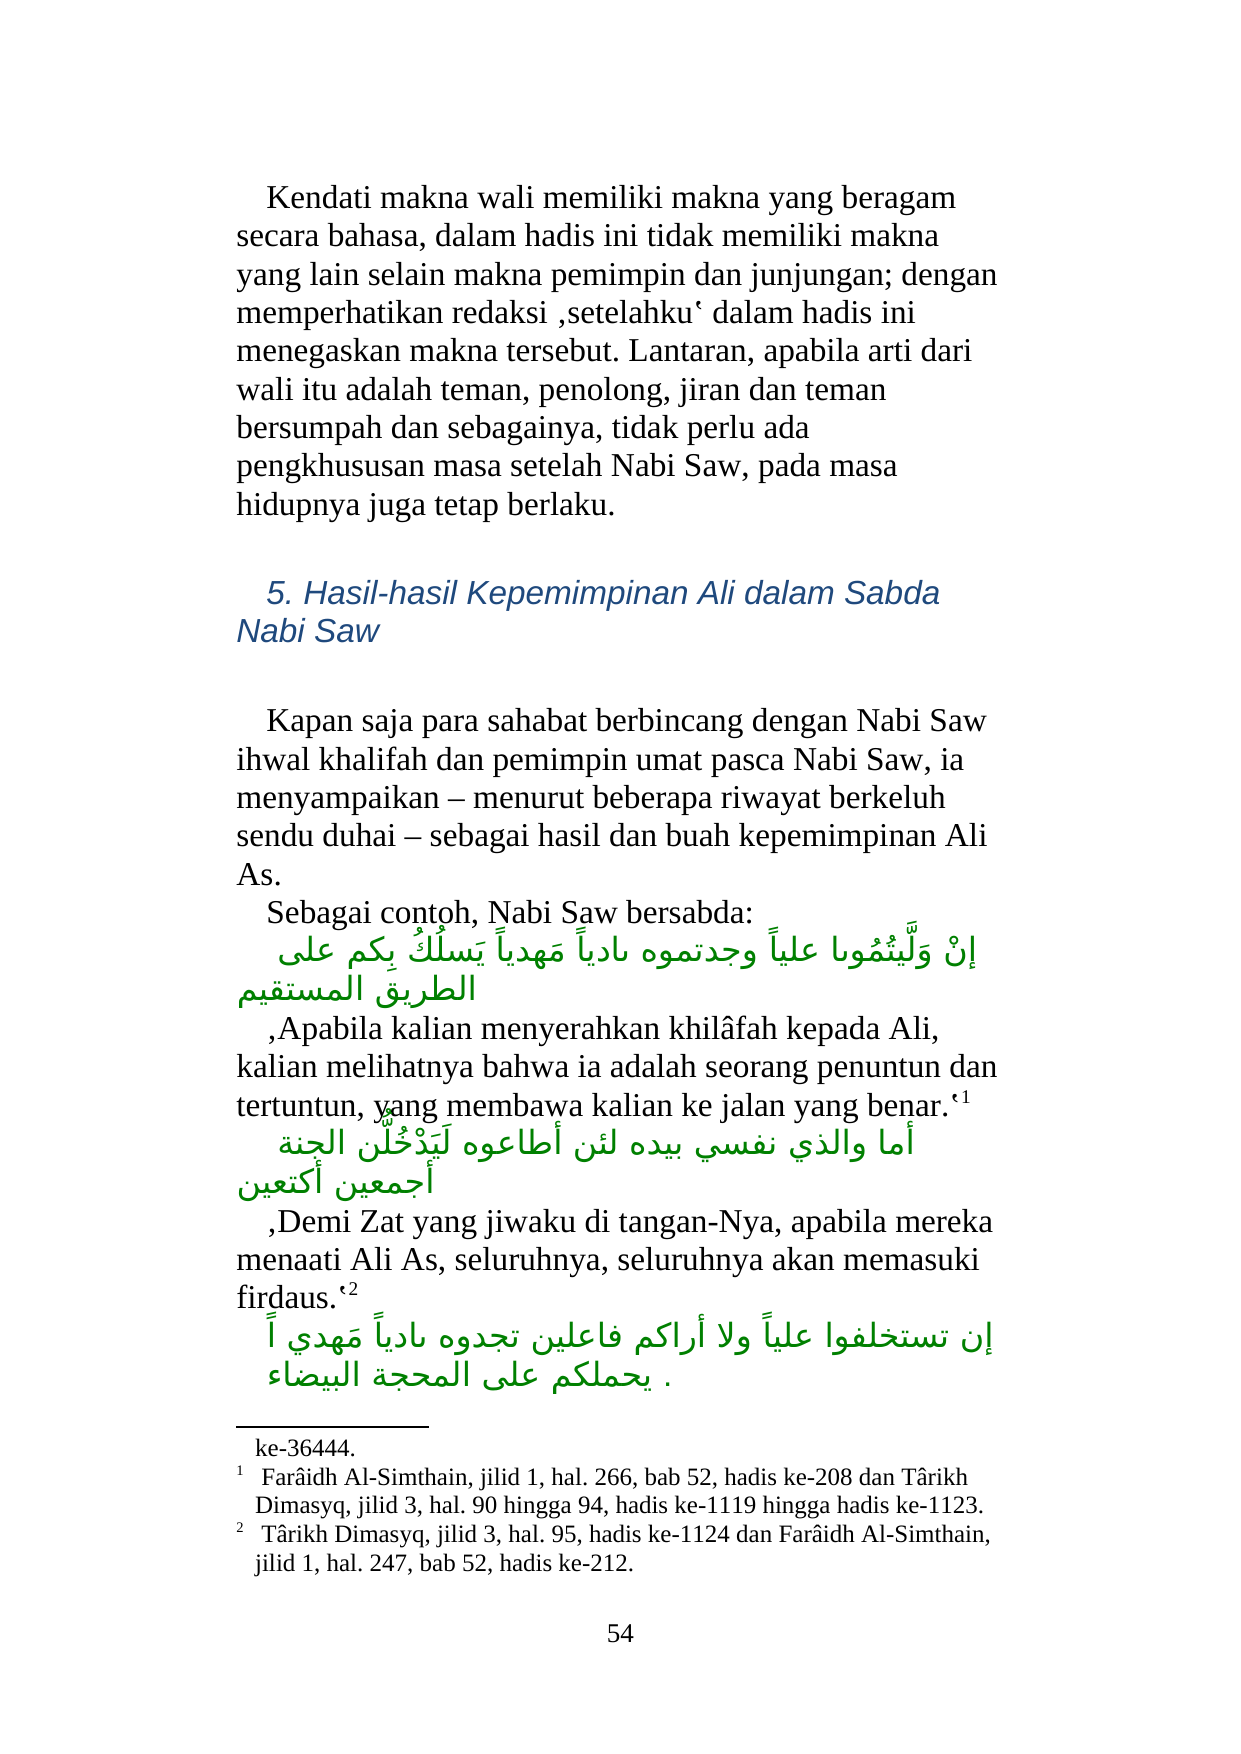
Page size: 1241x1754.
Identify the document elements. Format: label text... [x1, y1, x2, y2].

text إنْ وَلَّيتُمُوىا علياً وجدتموه ىادياً مَهدياً يَسلُكُ بِكم على الطريق المستقيم [236, 931, 1004, 1008]
subtitle 5. Hasil-hasil Kepemimpinan Ali dalam Sabda Nabi Saw [236, 573, 1004, 650]
text Kendati makna wali memiliki makna yang beragam secara bahasa, dalam hadis ini tidak memiliki makna yang lain selain makna pemimpin dan junjungan; dengan memperhatikan redaksi ‚setelahku‛ dalam hadis ini menegaskan makna tersebut. Lantaran, apabila arti dari wali itu adalah teman, penolong, jiran dan teman bersumpah dan sebagainya, tidak perlu ada pengkhususan masa setelah Nabi Saw, pada masa hidupnya juga tetap berlaku. [236, 177, 1004, 522]
text يحملكم على المحجة البيضاء . [236, 1355, 1004, 1394]
text Kapan saja para sahabat berbincang dengan Nabi Saw ihwal khalifah dan pemimpin umat pasca Nabi Saw, ia menyampaikan – menurut beberapa riwayat berkeluh sendu duhai – sebagai hasil dan buah kepemimpinan Ali As. [236, 701, 1004, 892]
text أما والذي نفسي بيده لئن أطاعوه لَيَدْخُلُّن الجنة أجمعين أكتعين [236, 1123, 1004, 1201]
text ‚Apabila kalian menyerahkan khilâfah kepada Ali, kalian melihatnya bahwa ia adalah seorang penuntun dan tertuntun, yang membawa kalian ke jalan yang benar.‛ [236, 1008, 1004, 1123]
text Sebagai contoh, Nabi Saw bersabda: [236, 892, 1004, 931]
text ‚Demi Zat yang jiwaku di tangan-Nya, apabila mereka menaati Ali As, seluruhnya, seluruhnya akan memasuki firdaus.‛ [236, 1201, 1004, 1316]
text إن تستخلفوا علياً ولا أراكم فاعلين تجدوه ىادياً مَهدي اً [236, 1316, 1004, 1355]
